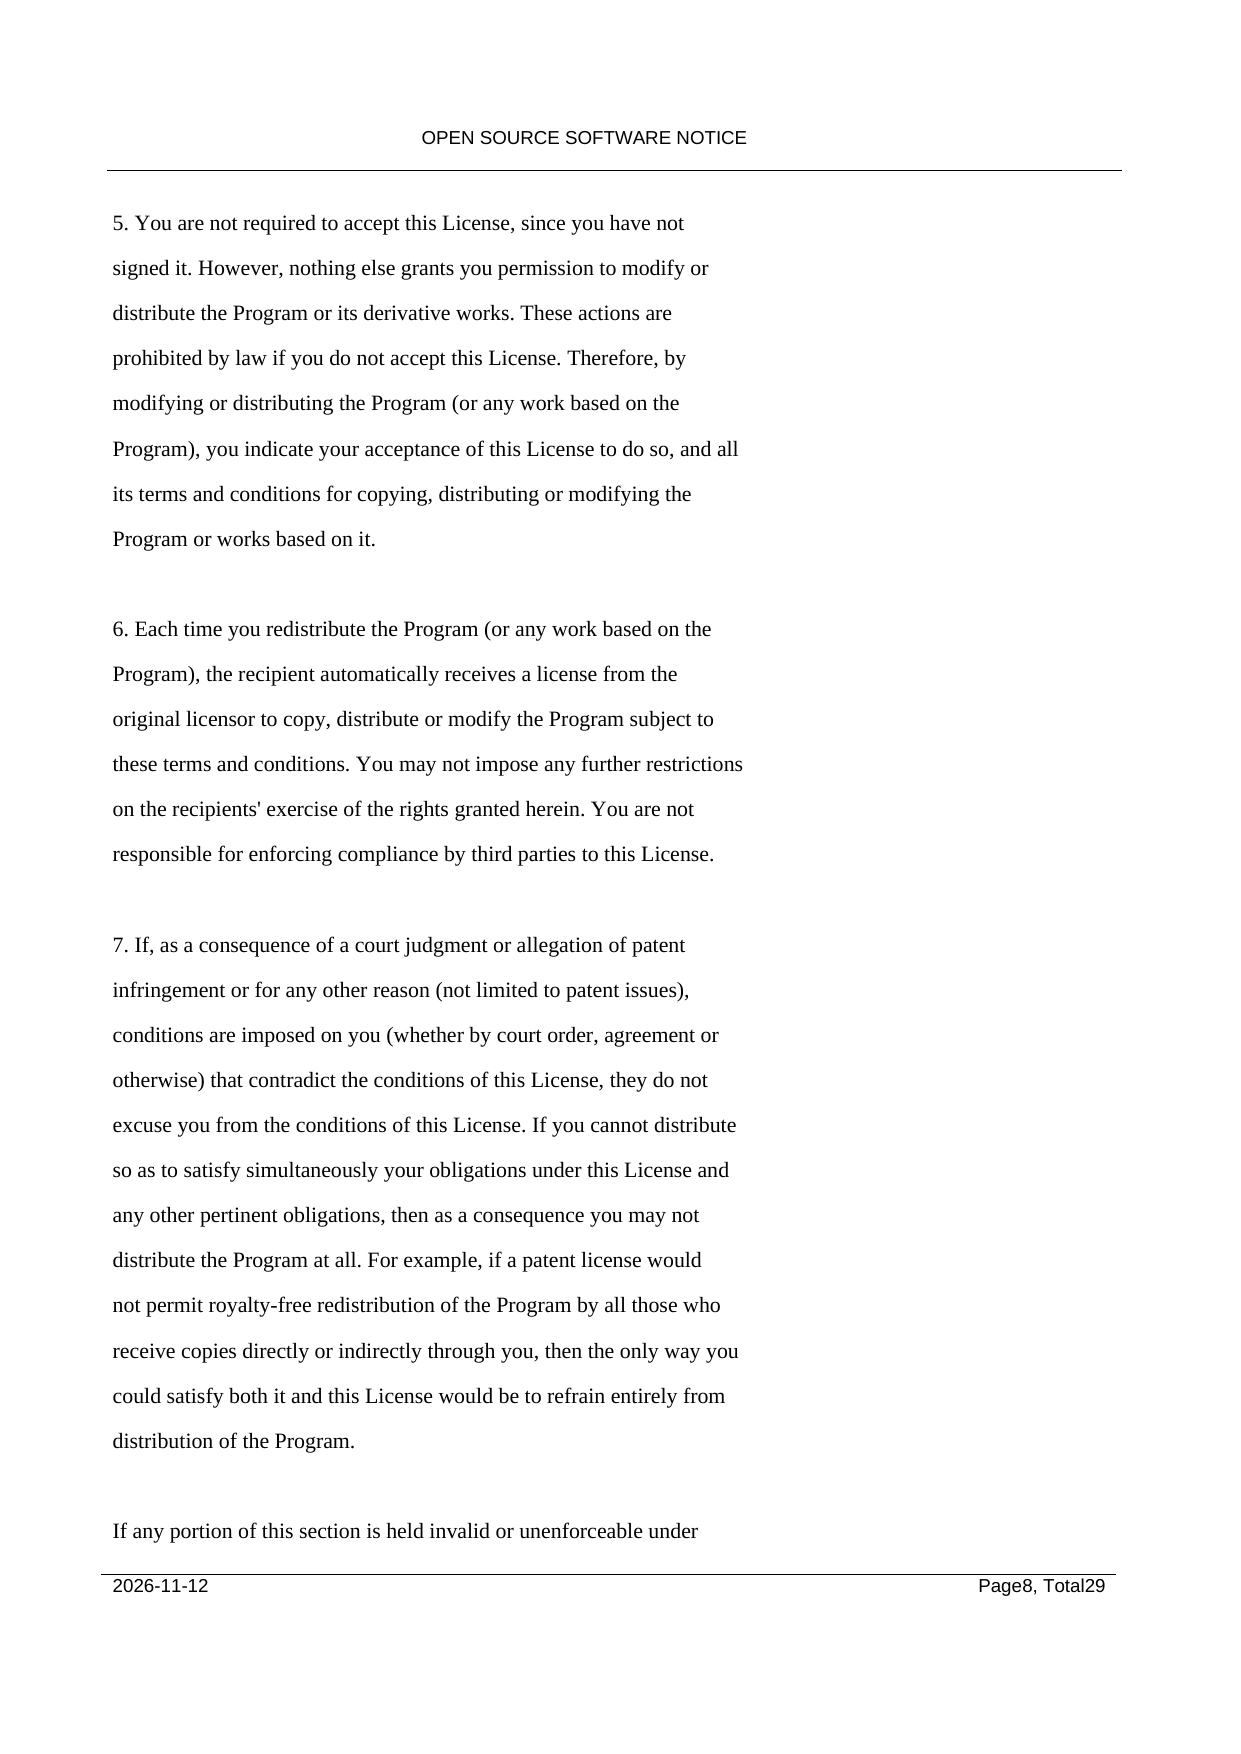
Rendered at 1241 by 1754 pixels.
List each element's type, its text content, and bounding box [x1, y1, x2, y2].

text Program), the recipient automatically receives a license from the [112, 657, 1128, 690]
text could satisfy both it and this License would be to refrain entirely from [112, 1379, 1128, 1412]
text 5. You are not required to accept this License, since you have not [112, 206, 1128, 239]
text distribution of the Program. [112, 1424, 1128, 1457]
text receive copies directly or indirectly through you, then the only way you [112, 1334, 1128, 1366]
text distribute the Program at all. For example, if a patent license would [112, 1244, 1128, 1276]
text its terms and conditions for copying, distributing or modifying the [112, 477, 1128, 509]
text original licensor to copy, distribute or modify the Program subject to [112, 702, 1128, 735]
text 6. Each time you redistribute the Program (or any work based on the [112, 612, 1128, 645]
text prohibited by law if you do not accept this License. Therefore, by [112, 342, 1128, 374]
text Program or works based on it. [112, 522, 1128, 554]
text otherwise) that contradict the conditions of this License, they do not [112, 1063, 1128, 1096]
text Program), you indicate your acceptance of this License to do so, and all [112, 432, 1128, 464]
text on the recipients' exercise of the rights granted herein. You are not [112, 793, 1128, 825]
text distribute the Program or its derivative works. These actions are [112, 297, 1128, 329]
text any other pertinent obligations, then as a consequence you may not [112, 1199, 1128, 1231]
text these terms and conditions. You may not impose any further restrictions [112, 748, 1128, 780]
text so as to satisfy simultaneously your obligations under this License and [112, 1153, 1128, 1186]
text If any portion of this section is held invalid or unenforceable under [112, 1514, 1128, 1547]
text not permit royalty-free redistribution of the Program by all those who [112, 1289, 1128, 1321]
text responsible for enforcing compliance by third parties to this License. [112, 838, 1128, 870]
text modifying or distributing the Program (or any work based on the [112, 387, 1128, 419]
text infringement or for any other reason (not limited to patent issues), [112, 973, 1128, 1006]
text 7. If, as a consequence of a court judgment or allegation of patent [112, 928, 1128, 961]
text conditions are imposed on you (whether by court order, agreement or [112, 1018, 1128, 1051]
text signed it. However, nothing else grants you permission to modify or [112, 251, 1128, 284]
text excuse you from the conditions of this License. If you cannot distribute [112, 1108, 1128, 1141]
